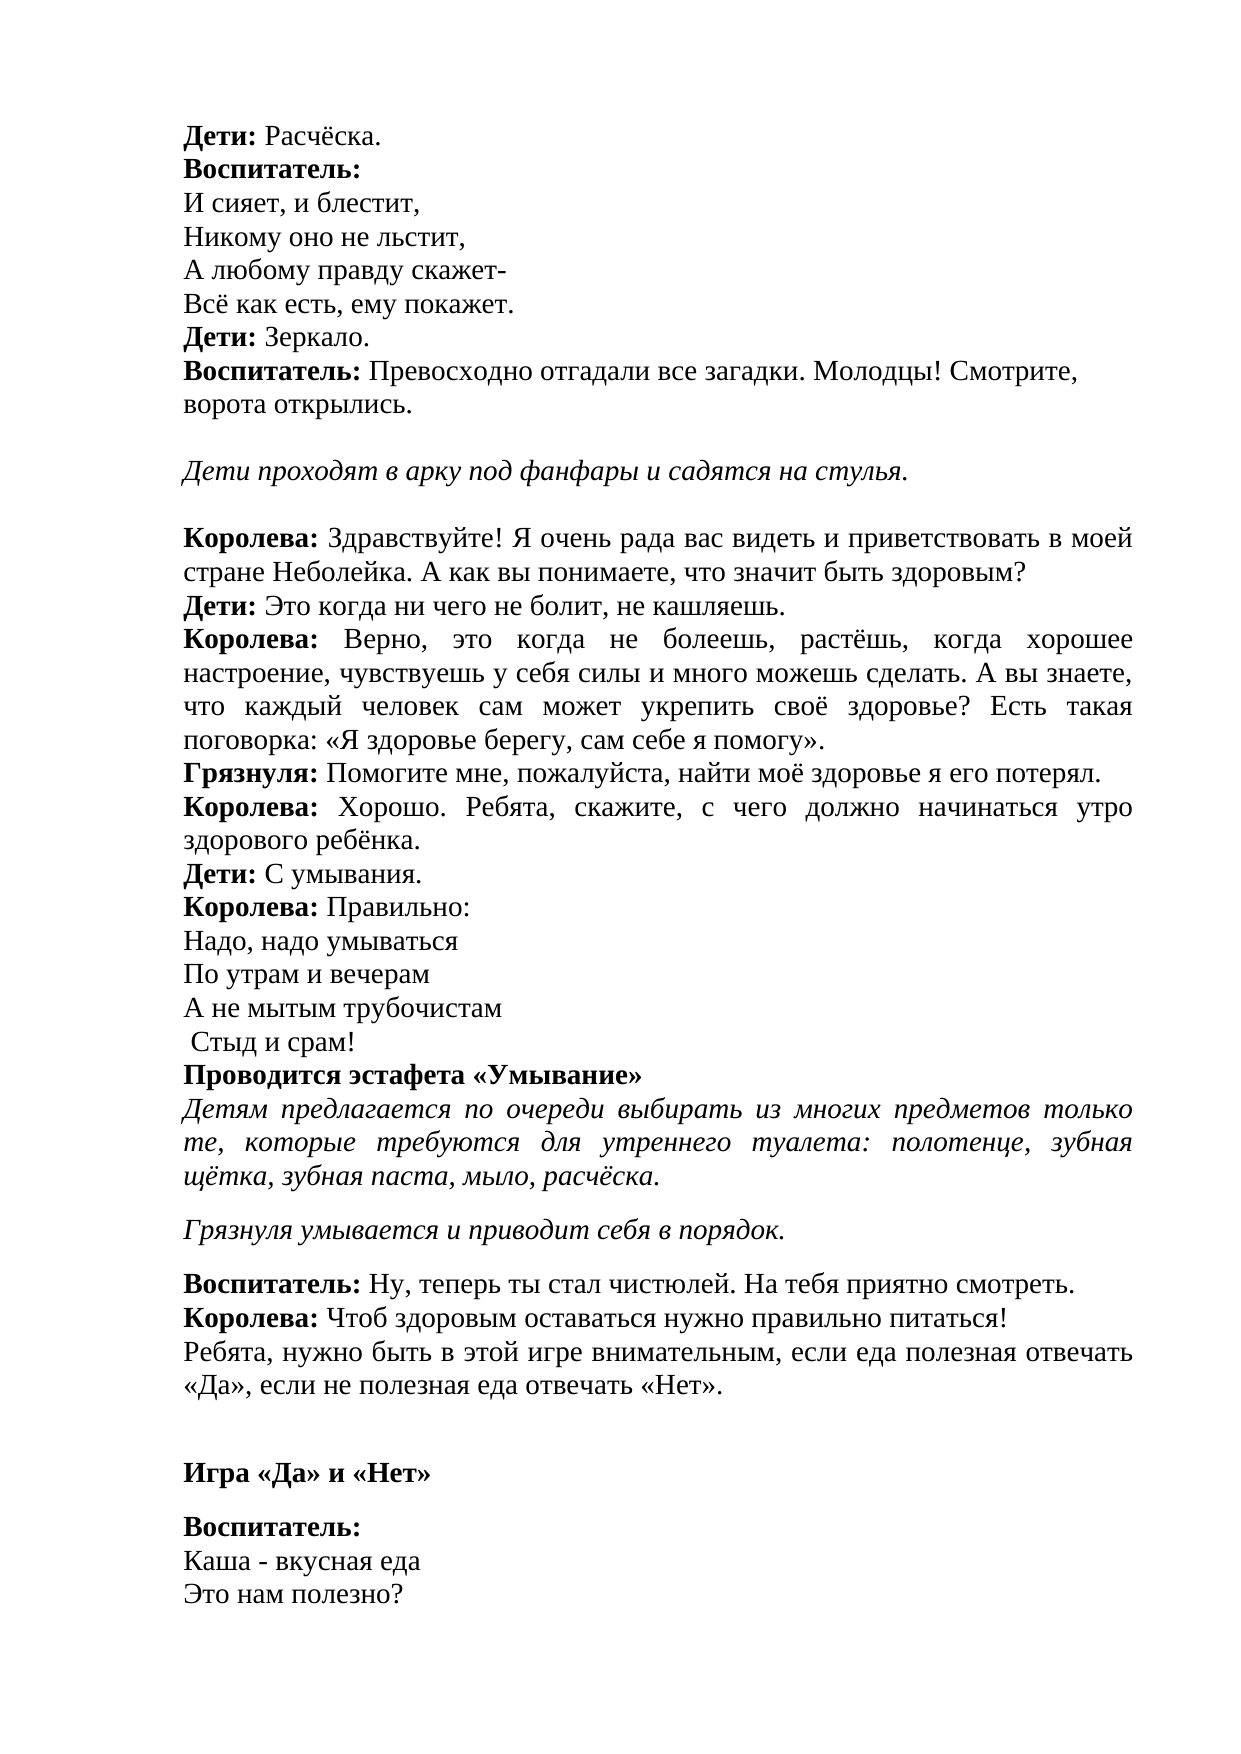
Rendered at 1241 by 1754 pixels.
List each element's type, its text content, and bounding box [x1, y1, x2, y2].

text А не мытым трубочистам [183, 990, 1134, 1024]
text Надо, надо умываться [183, 923, 1134, 957]
text Дети: С умывания. [183, 856, 1134, 889]
text По утрам и вечерам [183, 957, 1134, 990]
text Воспитатель: [183, 1509, 1134, 1543]
text Это нам полезно? [183, 1577, 1134, 1610]
text Стыд и срам! [183, 1024, 1134, 1057]
text Королева: Хорошо. Ребята, скажите, с чего должно начинаться утро здорового ребёнка. [183, 789, 1134, 856]
text Никому оно не льстит, [183, 219, 1134, 252]
text Воспитатель: Превосходно отгадали все загадки. Молодцы! Смотрите, ворота открылись. [183, 353, 1134, 420]
text Детям предлагается по очереди выбирать из многих предметов только те, которые требуются для утреннего туалета: полотенце, зубная щётка, зубная паста, мыло, расчёска. [183, 1091, 1134, 1191]
text А любому правду скажет- [183, 252, 1134, 286]
text Дети: Зеркало. [183, 319, 1134, 353]
text Дети: Расчёска. [183, 118, 1134, 152]
text Воспитатель: Ну, теперь ты стал чистюлей. На тебя приятно смотреть. [183, 1267, 1134, 1300]
text Всё как есть, ему покажет. [183, 286, 1134, 319]
text Ребята, нужно быть в этой игре внимательным, если еда полезная отвечать «Да», если не полезная еда отвечать «Нет». [183, 1334, 1134, 1401]
text И сияет, и блестит, [183, 185, 1134, 219]
text Воспитатель: [183, 152, 1134, 185]
text Игра «Да» и «Нет» [183, 1455, 1134, 1489]
text Каша - вкусная еда [183, 1543, 1134, 1577]
text Дети: Это когда ни чего не болит, не кашляешь. [183, 588, 1134, 621]
text Королева: Верно, это когда не болеешь, растёшь, когда хорошее настроение, чувствуешь у себя силы и много можешь сделать. А вы знаете, что каждый человек сам может укрепить своё здоровье? Есть такая поговорка: «Я здоровье берегу, сам себе я помогу». [183, 621, 1134, 755]
text Грязнуля: Помогите мне, пожалуйста, найти моё здоровье я его потерял. [183, 755, 1134, 789]
text Королева: Правильно: [183, 889, 1134, 923]
text Дети проходят в арку под фанфары и садятся на стулья. [183, 453, 1134, 487]
text Проводится эстафета «Умывание» [183, 1057, 1134, 1091]
text Королева: Здравствуйте! Я очень рада вас видеть и приветствовать в моей стране Неболейка. А как вы понимаете, что значит быть здоровым? [183, 521, 1134, 588]
text Королева: Чтоб здоровым оставаться нужно правильно питаться! [183, 1300, 1134, 1334]
text Грязнуля умывается и приводит себя в порядок. [183, 1212, 1134, 1246]
